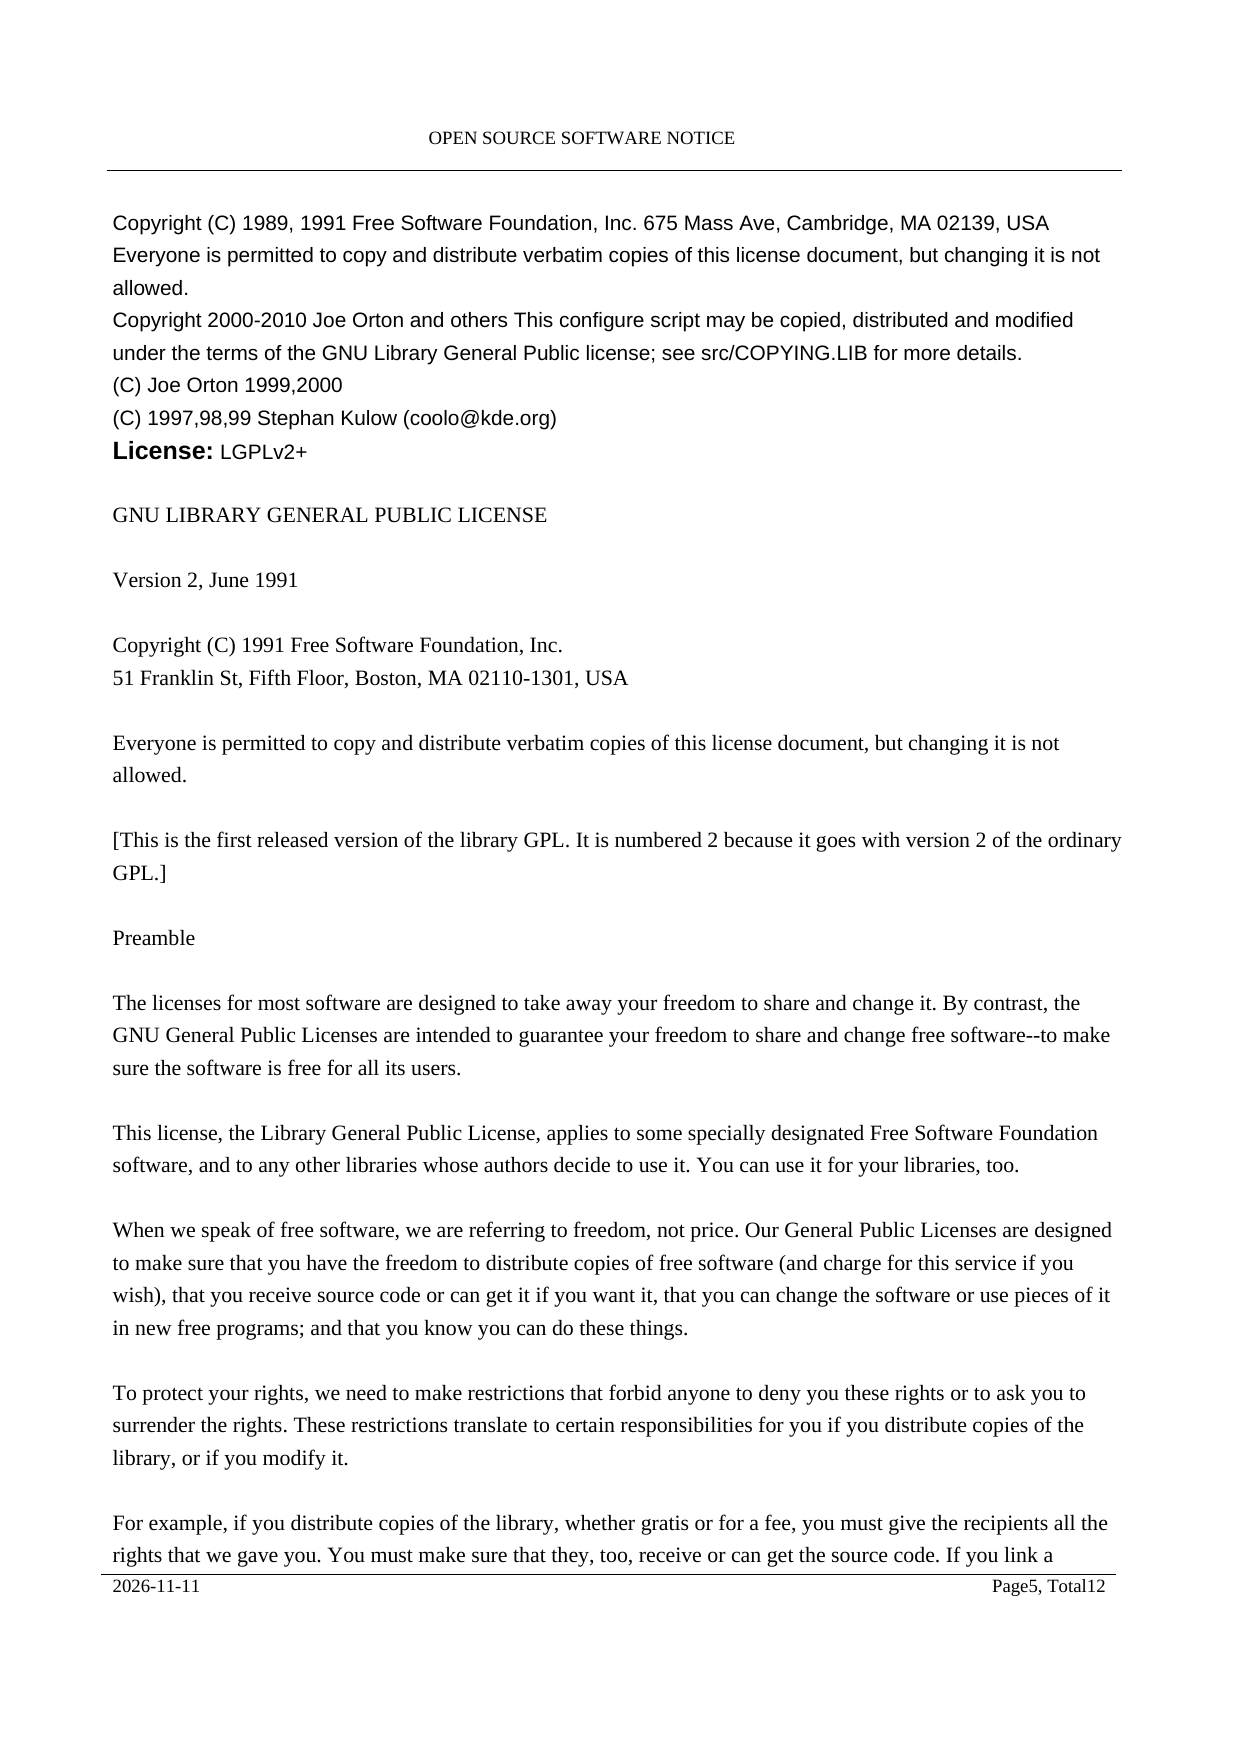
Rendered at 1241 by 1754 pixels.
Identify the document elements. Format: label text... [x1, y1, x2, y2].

text Copyright (C) 1989, 1991 Free Software Foundation, Inc. 675 Mass Ave, Cambridge, MA 02139, USA Everyone is permitted to copy and distribute verbatim copies of this license document, but changing it is not allowed. [112, 206, 1128, 304]
text Copyright 2000-2010 Joe Orton and others This configure script may be copied, distributed and modified under the terms of the GNU Library General Public license; see src/COPYING.LIB for more details. [112, 304, 1128, 369]
text (C) 1997,98,99 Stephan Kulow (coolo@kde.org) [112, 401, 1128, 434]
text (C) Joe Orton 1999,2000 [112, 369, 1128, 401]
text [112, 434, 1128, 1571]
